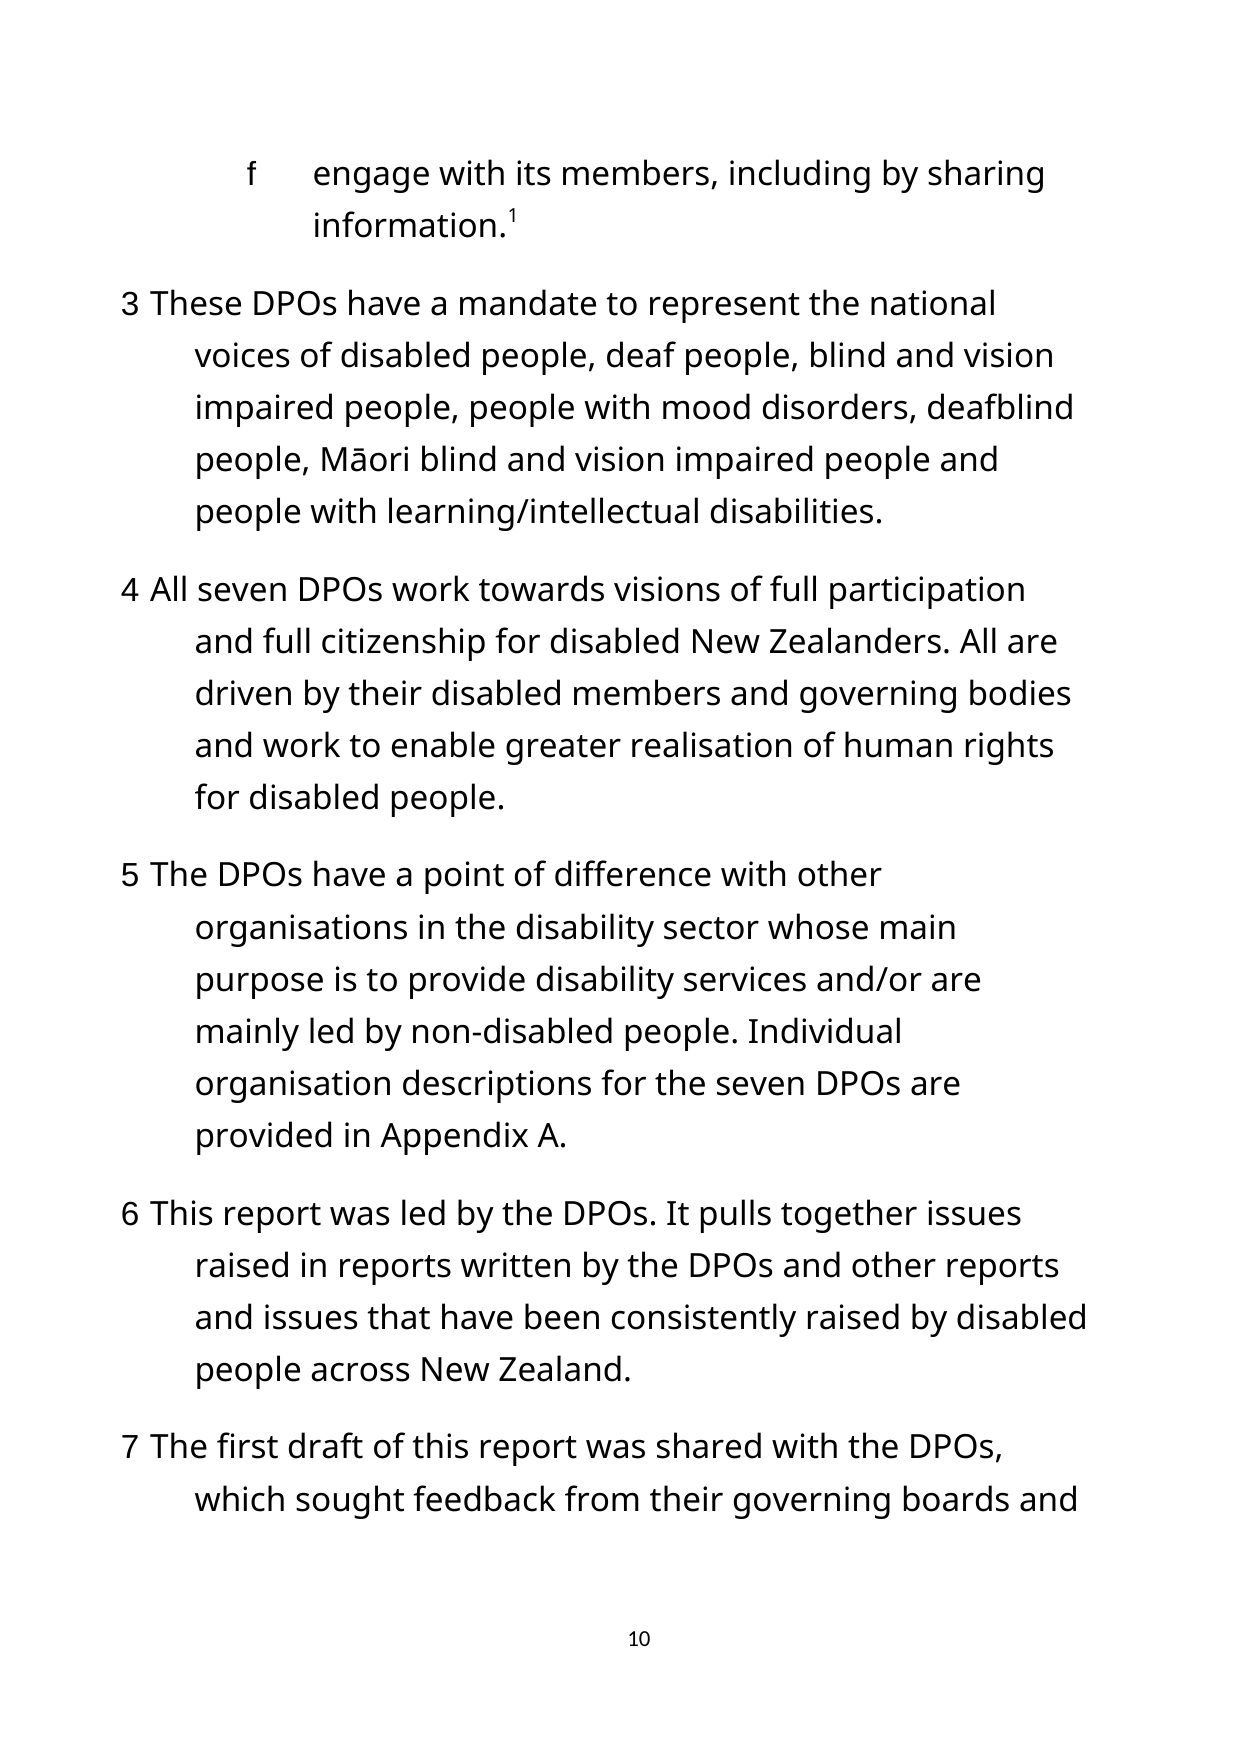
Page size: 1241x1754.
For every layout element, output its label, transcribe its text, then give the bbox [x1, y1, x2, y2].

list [121, 1423, 1090, 1521]
list All seven DPOs work towards visions of full participation and full citizenship for disabled New Zealanders. All are driven by their disabled members and governing bodies and work to enable greater realisation of human rights for disabled people. [121, 565, 1090, 819]
list This report was led by the DPOs. It pulls together issues raised in reports written by the DPOs and other reports and issues that have been consistently raised by disabled people across New Zealand. [121, 1189, 1090, 1391]
list These DPOs have a mandate to represent the national voices of disabled people, deaf people, blind and vision impaired people, people with mood disorders, deafblind people, Māori blind and vision impaired people and people with learning/intellectual disabilities. [121, 279, 1090, 533]
list engage with its members, including by sharing information. [247, 150, 1090, 248]
list The DPOs have a point of difference with other organisations in the disability sector whose main purpose is to provide disability services and/or are mainly led by non-disabled people. Individual organisation descriptions for the seven DPOs are provided in Appendix A. [121, 851, 1090, 1158]
